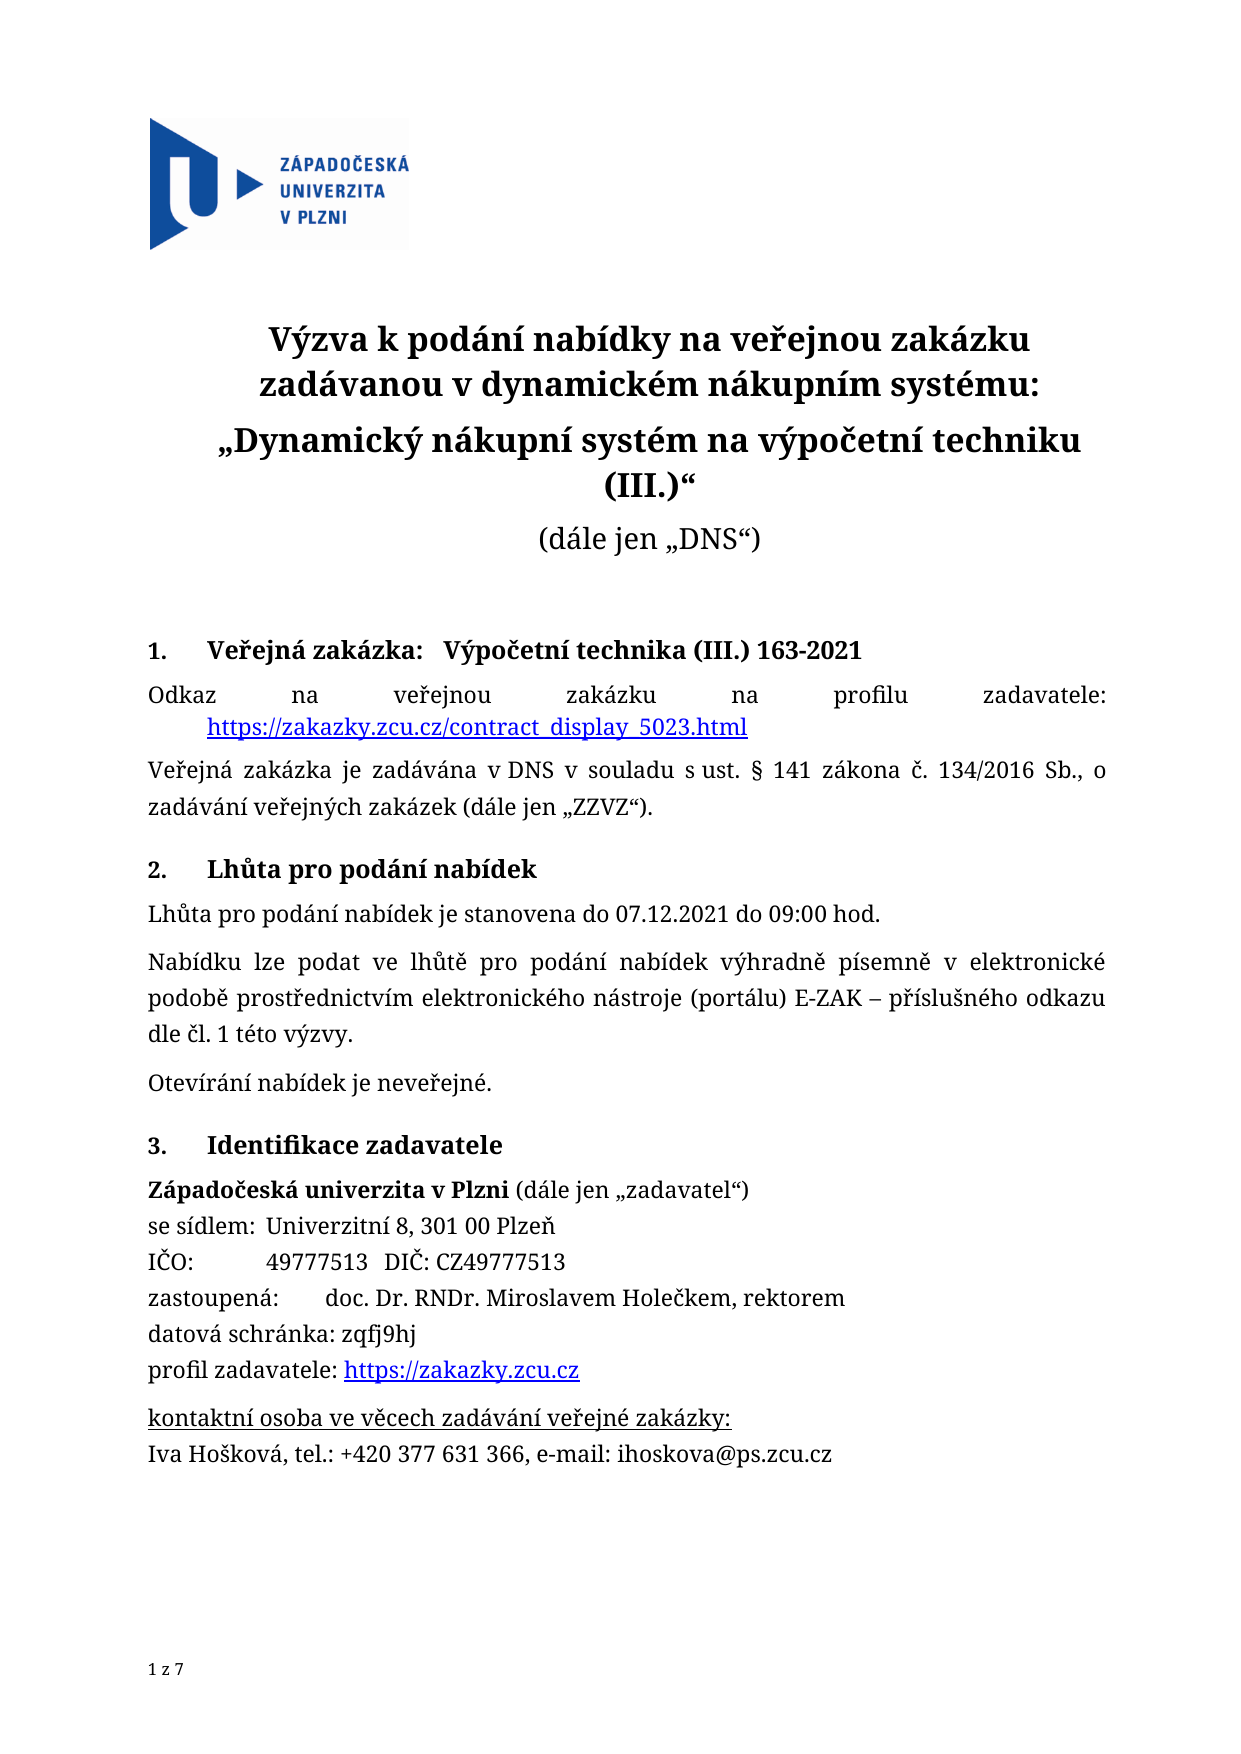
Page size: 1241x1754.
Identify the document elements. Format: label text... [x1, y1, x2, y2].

text Odkaz na veřejnou zakázku na profilu zadavatele: https://zakazky.zcu.cz/contract_display_5023.html [148, 679, 1107, 742]
text Lhůta pro podání nabídek je stanovena do 07.12.2021 do 09:00 hod. [148, 898, 1107, 929]
subtitle Veřejná zakázka: Výpočetní technika (III.) 163-2021 [148, 633, 1107, 667]
text zastoupená: doc. Dr. RNDr. Miroslavem Holečkem, rektorem [148, 1282, 1107, 1313]
text Nabídku lze podat ve lhůtě pro podání nabídek výhradně písemně v elektronické podobě prostřednictvím elektronického nástroje (portálu) E-ZAK – příslušného odkazu dle čl. 1 této výzvy. [148, 946, 1107, 1049]
text Otevírání nabídek je neveřejné. [148, 1067, 1107, 1098]
text kontaktní osoba ve věcech zadávání veřejné zakázky: [148, 1402, 1107, 1433]
text se sídlem: Univerzitní 8, 301 00 Plzeň [148, 1210, 1107, 1241]
text „Dynamický nákupní systém na výpočetní techniku (III.)“ [192, 417, 1107, 508]
text Veřejná zakázka je zadávána v DNS v souladu s ust. § 141 zákona č. 134/2016 Sb., o zadávání veřejných zakázek (dále jen „ZZVZ“). [148, 754, 1107, 822]
text datová schránka: zqfj9hj [148, 1318, 1107, 1349]
text IČO: 49777513 DIČ: CZ49777513 [148, 1246, 1107, 1277]
text Iva Hošková, tel.: +420 377 631 366, e-mail: ihoskova@ps.zcu.cz [148, 1438, 1107, 1469]
text Výzva k podání nabídky na veřejnou zakázku zadávanou v dynamickém nákupním systému: [192, 316, 1107, 406]
text (dále jen „DNS“) [192, 518, 1107, 558]
subtitle Lhůta pro podání nabídek [148, 851, 1107, 885]
text Západočeská univerzita v Plzni (dále jen „zadavatel“) [148, 1174, 1107, 1205]
subtitle Identifikace zadavatele [148, 1128, 1107, 1162]
picture [150, 118, 409, 250]
text profil zadavatele: https://zakazky.zcu.cz [148, 1354, 1107, 1385]
